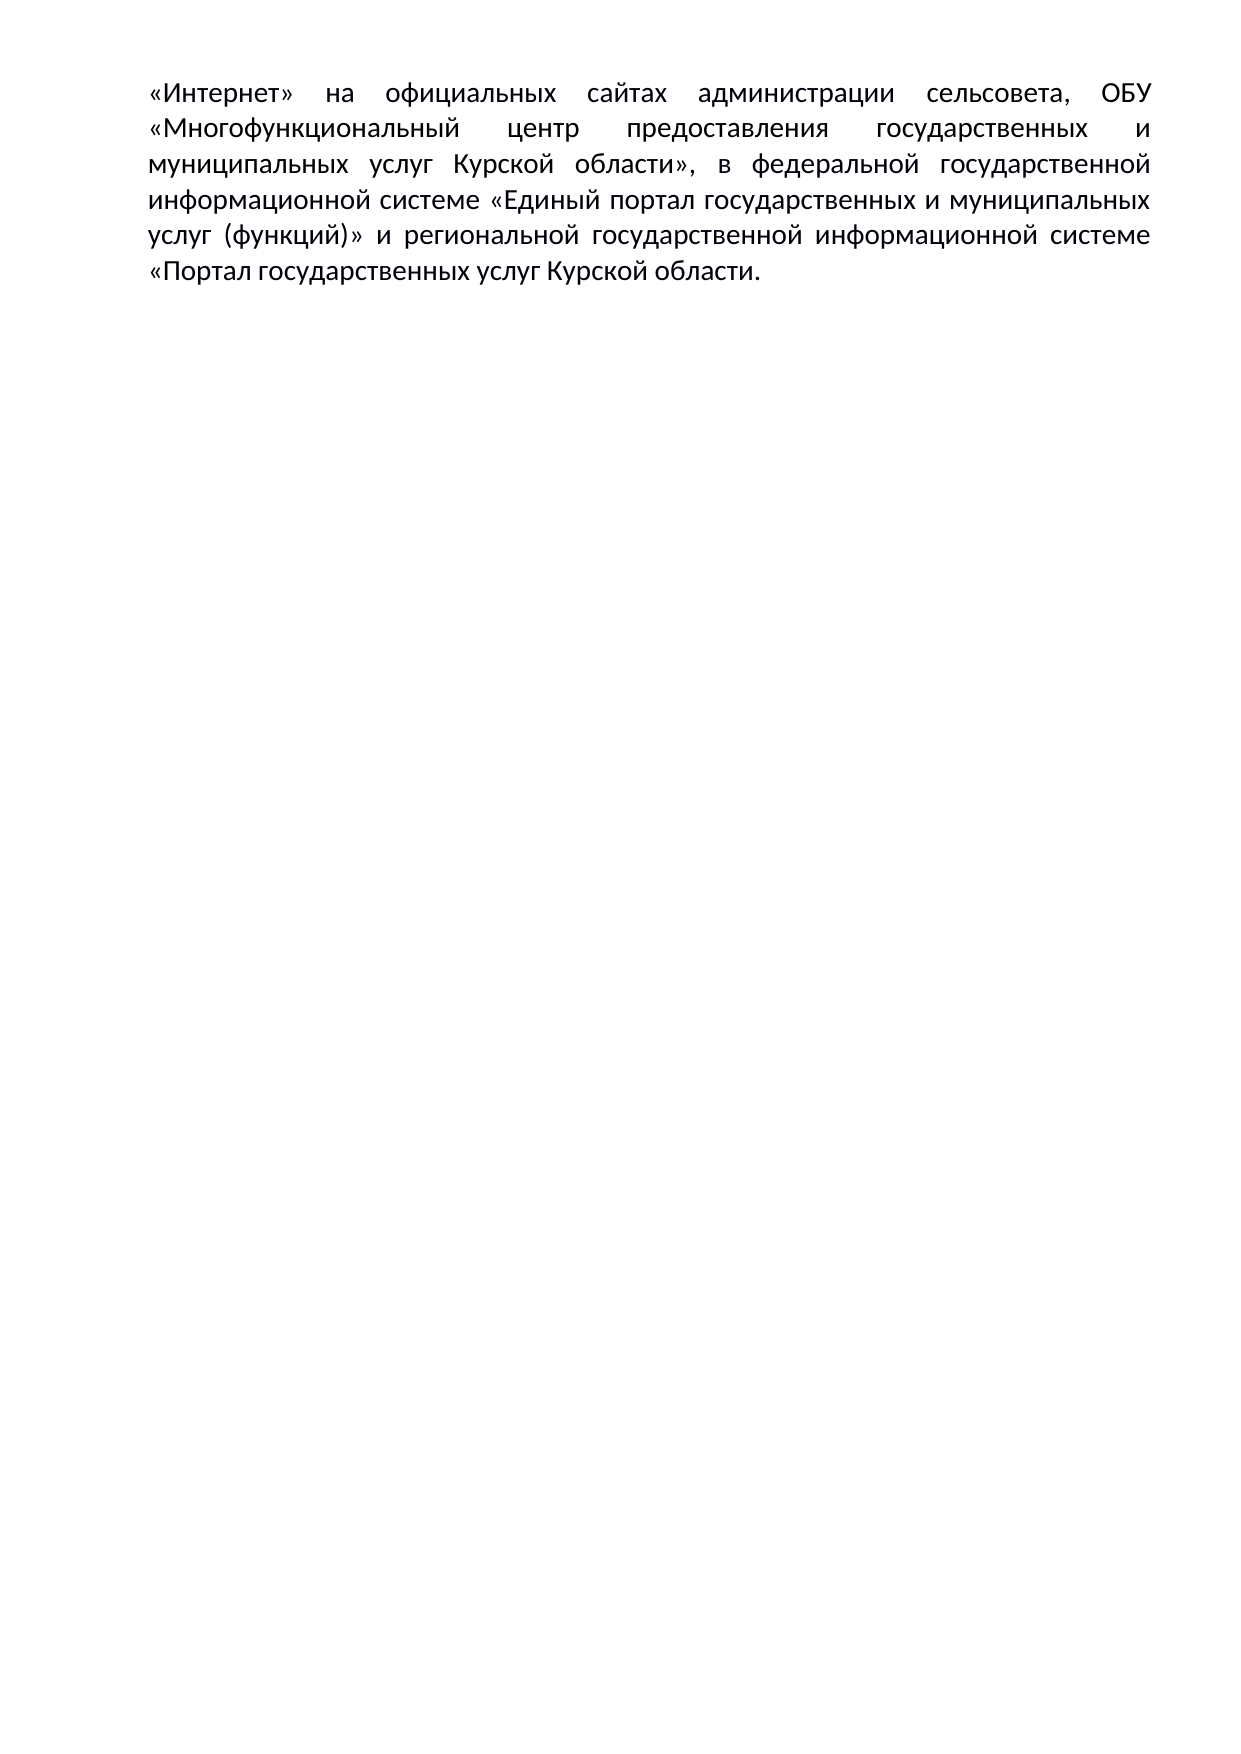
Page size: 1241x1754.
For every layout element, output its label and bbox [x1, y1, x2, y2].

text [148, 74, 1152, 288]
